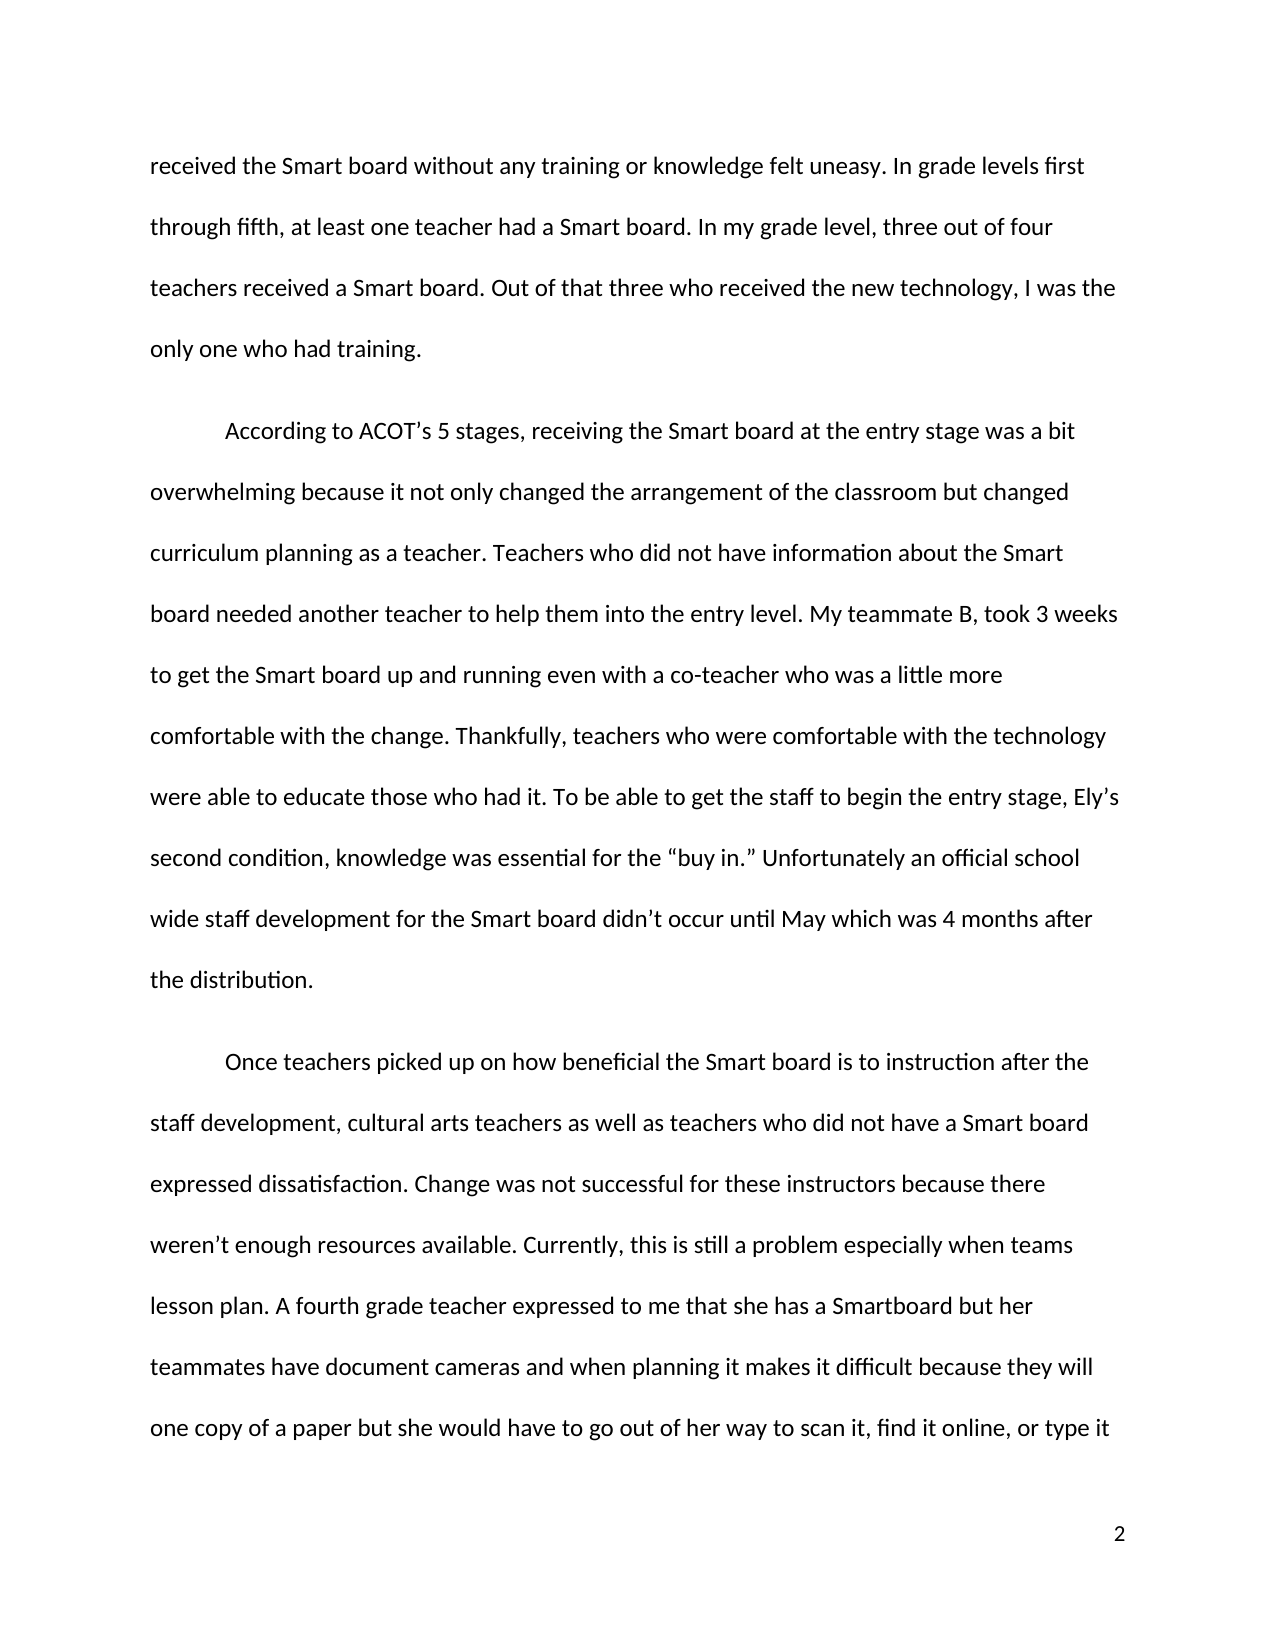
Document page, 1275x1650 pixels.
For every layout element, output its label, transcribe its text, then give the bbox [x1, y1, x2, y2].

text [150, 150, 1125, 364]
text According to ACOT’s 5 stages, receiving the Smart board at the entry stage was a bit overwhelming because it not only changed the arrangement of the classroom but changed curriculum planning as a teacher. Teachers who did not have information about the Smart board needed another teacher to help them into the entry level. My teammate B, took 3 weeks to get the Smart board up and running even with a co-teacher who was a little more comfortable with the change. Thankfully, teachers who were comfortable with the technology were able to educate those who had it. To be able to get the staff to begin the entry stage, Ely’s second condition, knowledge was essential for the “buy in.” Unfortunately an official school wide staff development for the Smart board didn’t occur until May which was 4 months after the distribution. [150, 415, 1125, 995]
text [150, 1046, 1125, 1443]
